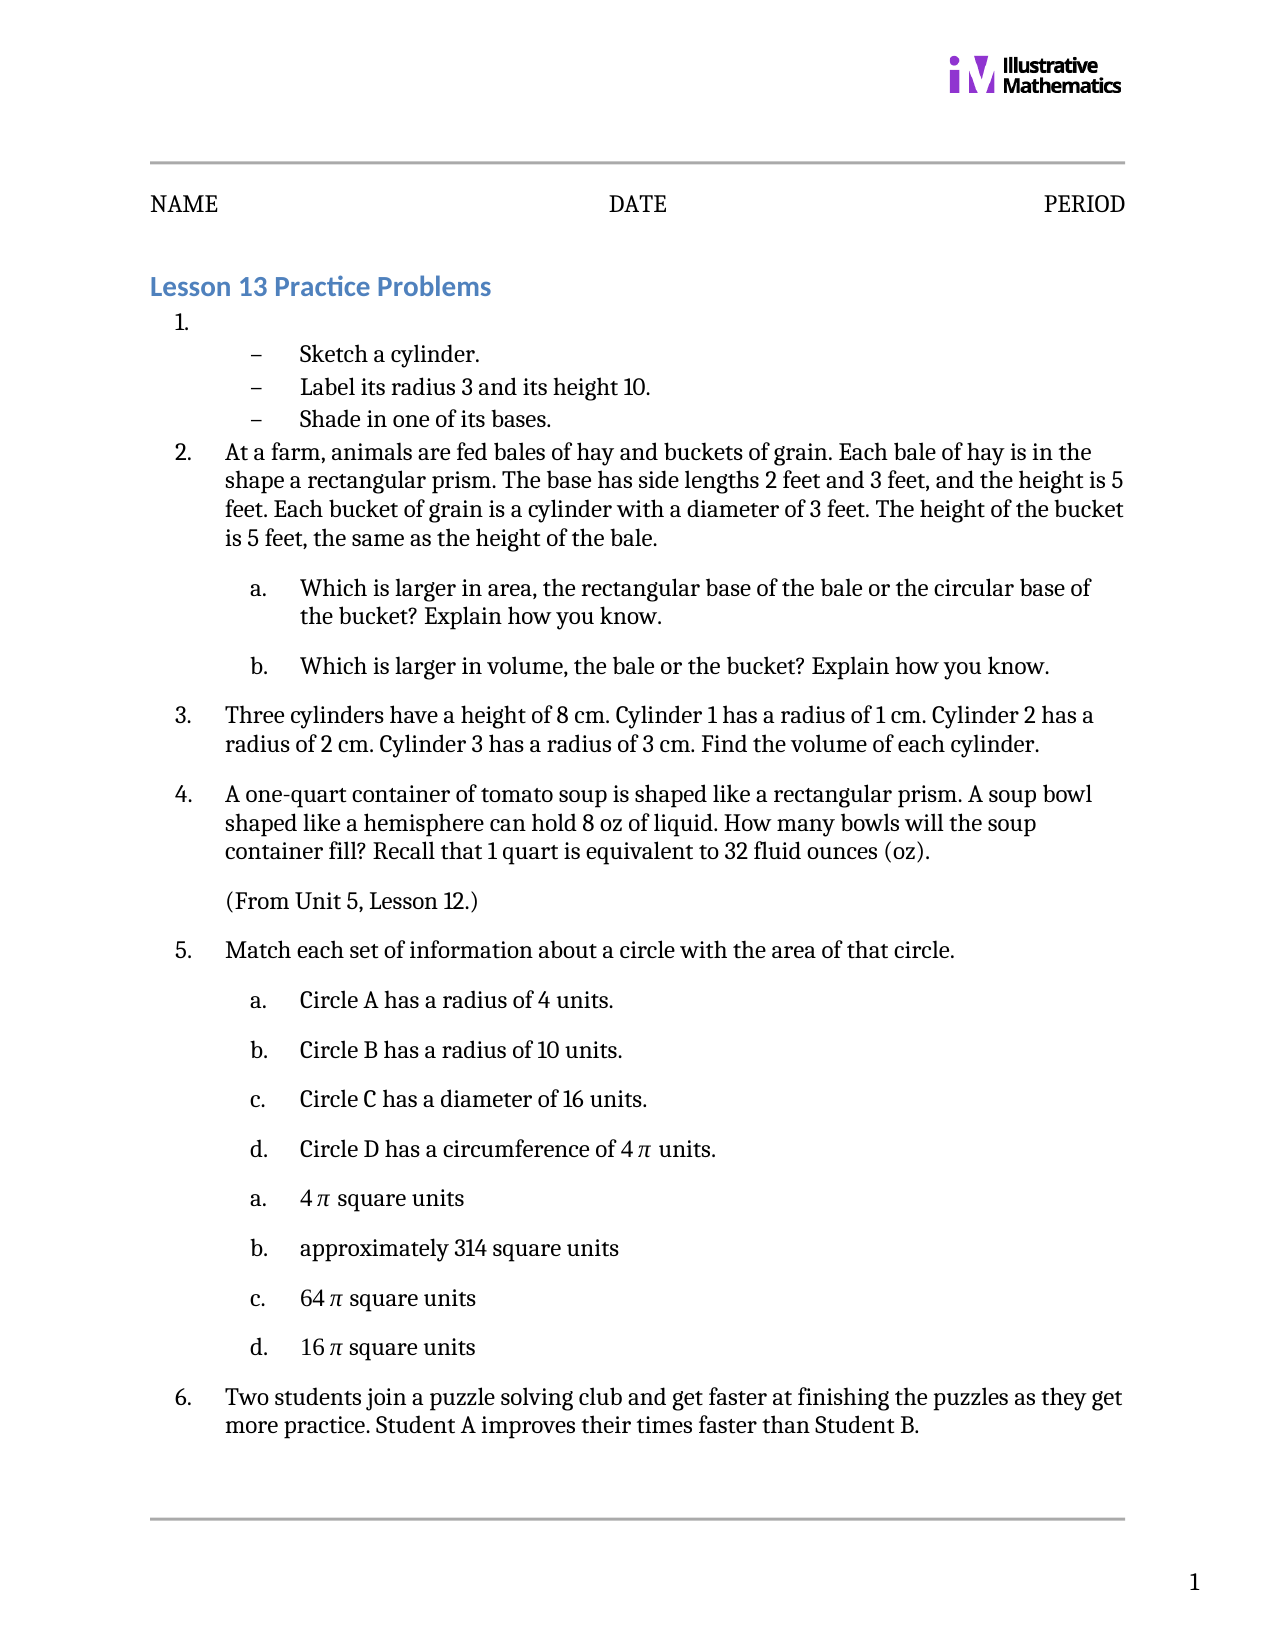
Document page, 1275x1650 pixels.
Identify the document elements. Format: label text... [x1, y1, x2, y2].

list (From Unit 5, Lesson 12.) [175, 887, 1125, 916]
list Shade in one of its bases. [250, 405, 1125, 434]
list square units [250, 1333, 1125, 1362]
list square units [250, 1283, 1125, 1312]
list A one-quart container of tomato soup is shaped like a rectangular prism. A soup bowl shaped like a hemisphere can hold 8 oz of liquid. How many bowls will the soup container fill? Recall that 1 quart is equivalent to 32 fluid ounces (oz). [175, 780, 1125, 866]
list Sketch a cylinder. [250, 340, 1125, 369]
list Three cylinders have a height of 8 cm. Cylinder 1 has a radius of 1 cm. Cylinder 2 has a radius of 2 cm. Cylinder 3 has a radius of 3 cm. Find the volume of each cylinder. [175, 701, 1125, 759]
list approximately 314 square units [250, 1234, 1125, 1263]
list square units [250, 1184, 1125, 1213]
list Circle C has a diameter of 16 units. [250, 1085, 1125, 1114]
list Two students join a puzzle solving club and get faster at finishing the puzzles as they get more practice. Student A improves their times faster than Student B. [175, 1383, 1125, 1440]
list Circle B has a radius of 10 units. [250, 1036, 1125, 1064]
list Circle D has a circumference of units. [250, 1135, 1125, 1163]
list Which is larger in area, the rectangular base of the bale or the circular base of the bucket? Explain how you know. [250, 573, 1125, 631]
picture [949, 55, 1121, 93]
list Circle A has a radius of 4 units. [250, 986, 1125, 1015]
list At a farm, animals are fed bales of hay and buckets of grain. Each bale of hay is in the shape a rectangular prism. The base has side lengths 2 feet and 3 feet, and the height is 5 feet. Each bucket of grain is a cylinder with a diameter of 3 feet. The height of the bucket is 5 feet, the same as the height of the bale. [175, 438, 1125, 553]
list Label its radius 3 and its height 10. [250, 373, 1125, 401]
list Match each set of information about a circle with the area of that circle. [175, 936, 1125, 965]
subtitle Lesson 13 Practice Problems [150, 268, 1125, 304]
list Which is larger in volume, the bale or the bucket? Explain how you know. [250, 652, 1125, 681]
